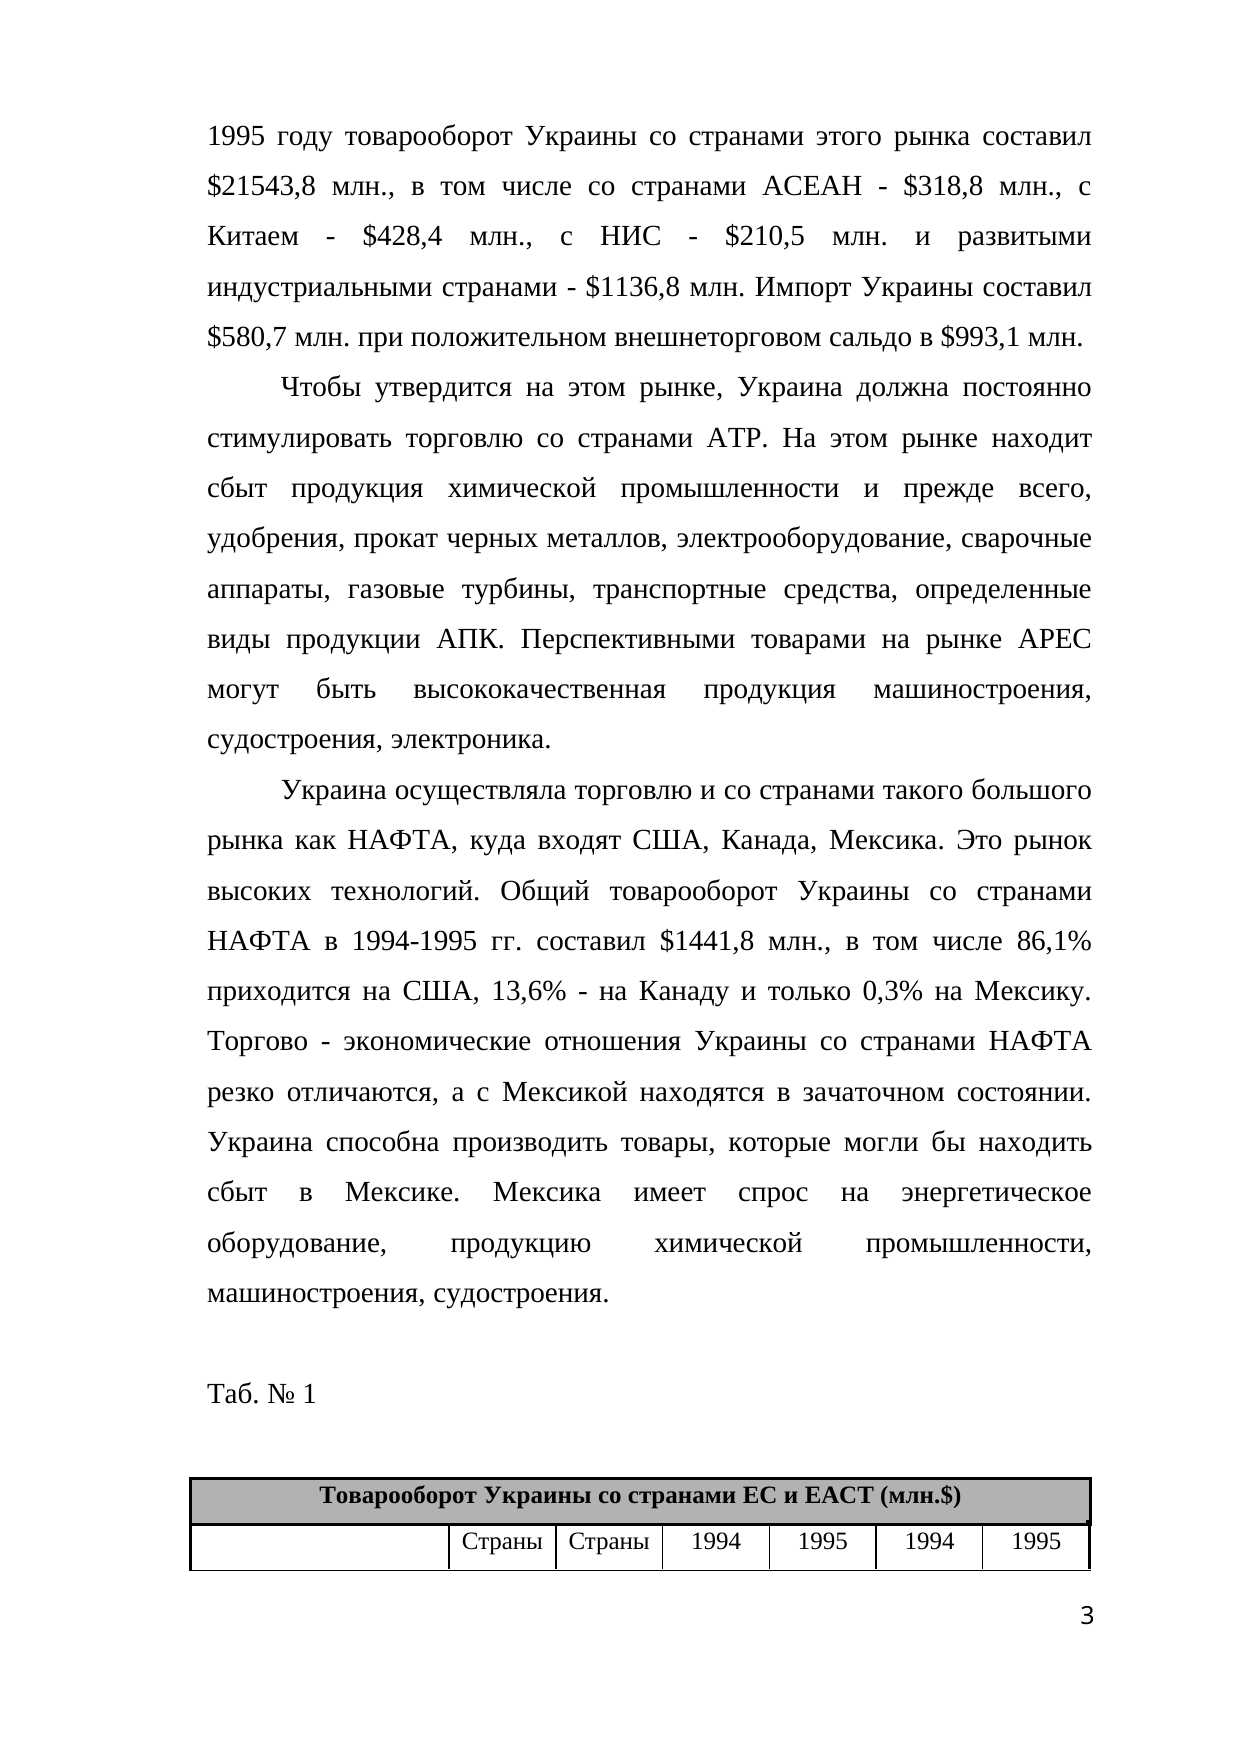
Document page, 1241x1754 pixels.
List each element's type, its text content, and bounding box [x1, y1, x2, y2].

table_cell [192, 1526, 448, 1569]
text Чтобы утвердится на этом рынке, Украина должна постоянно стимулировать торговлю со странами АТР. На этом рынке находит сбыт продукция химической промышленности и прежде всего, удобрения, прокат черных металлов, электрооборудование, сварочные аппараты, газовые турбины, транспортные средства, определенные виды продукции АПК. Перспективными товарами на рынке АРЕС могут быть высококачественная продукция машиностроения, судостроения, электроника. [207, 370, 1092, 755]
table_cell Страны ЕАСТ [557, 1526, 662, 1569]
text Украина осуществляла торговлю и со странами такого большого рынка как НАФТА, куда входят США, Канада, Мексика. Это рынок высоких технологий. Общий товарооборот Украины со странами НАФТА в 1994-1995 гг. составил $1441,8 млн., в том числе 86,1% приходится на США, 13,6% - на Канаду и только 0,3% на Мексику. Торгово - экономические отношения Украины со странами НАФТА резко отличаются, а с Мексикой находятся в зачаточном состоянии. Украина способна производить товары, которые могли бы находить сбыт в Мексике. Мексика имеет спрос на энергетическое оборудование, продукцию химической промышленности, машиностроения, судостроения. [207, 772, 1092, 1309]
table_cell 1995 в % к 94 [770, 1526, 875, 1569]
table_header Товарооборот Украины со странами ЕС и ЕАСТ (млн.$) [192, 1480, 1089, 1523]
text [207, 118, 1092, 353]
table_cell 1994 [877, 1526, 982, 1569]
table_cell 1994 [663, 1526, 769, 1569]
table_cell Страны ЕС [450, 1526, 555, 1569]
table_cell 1995 в % к 94 [983, 1526, 1088, 1569]
text Таб. № 1 [207, 1376, 1092, 1409]
